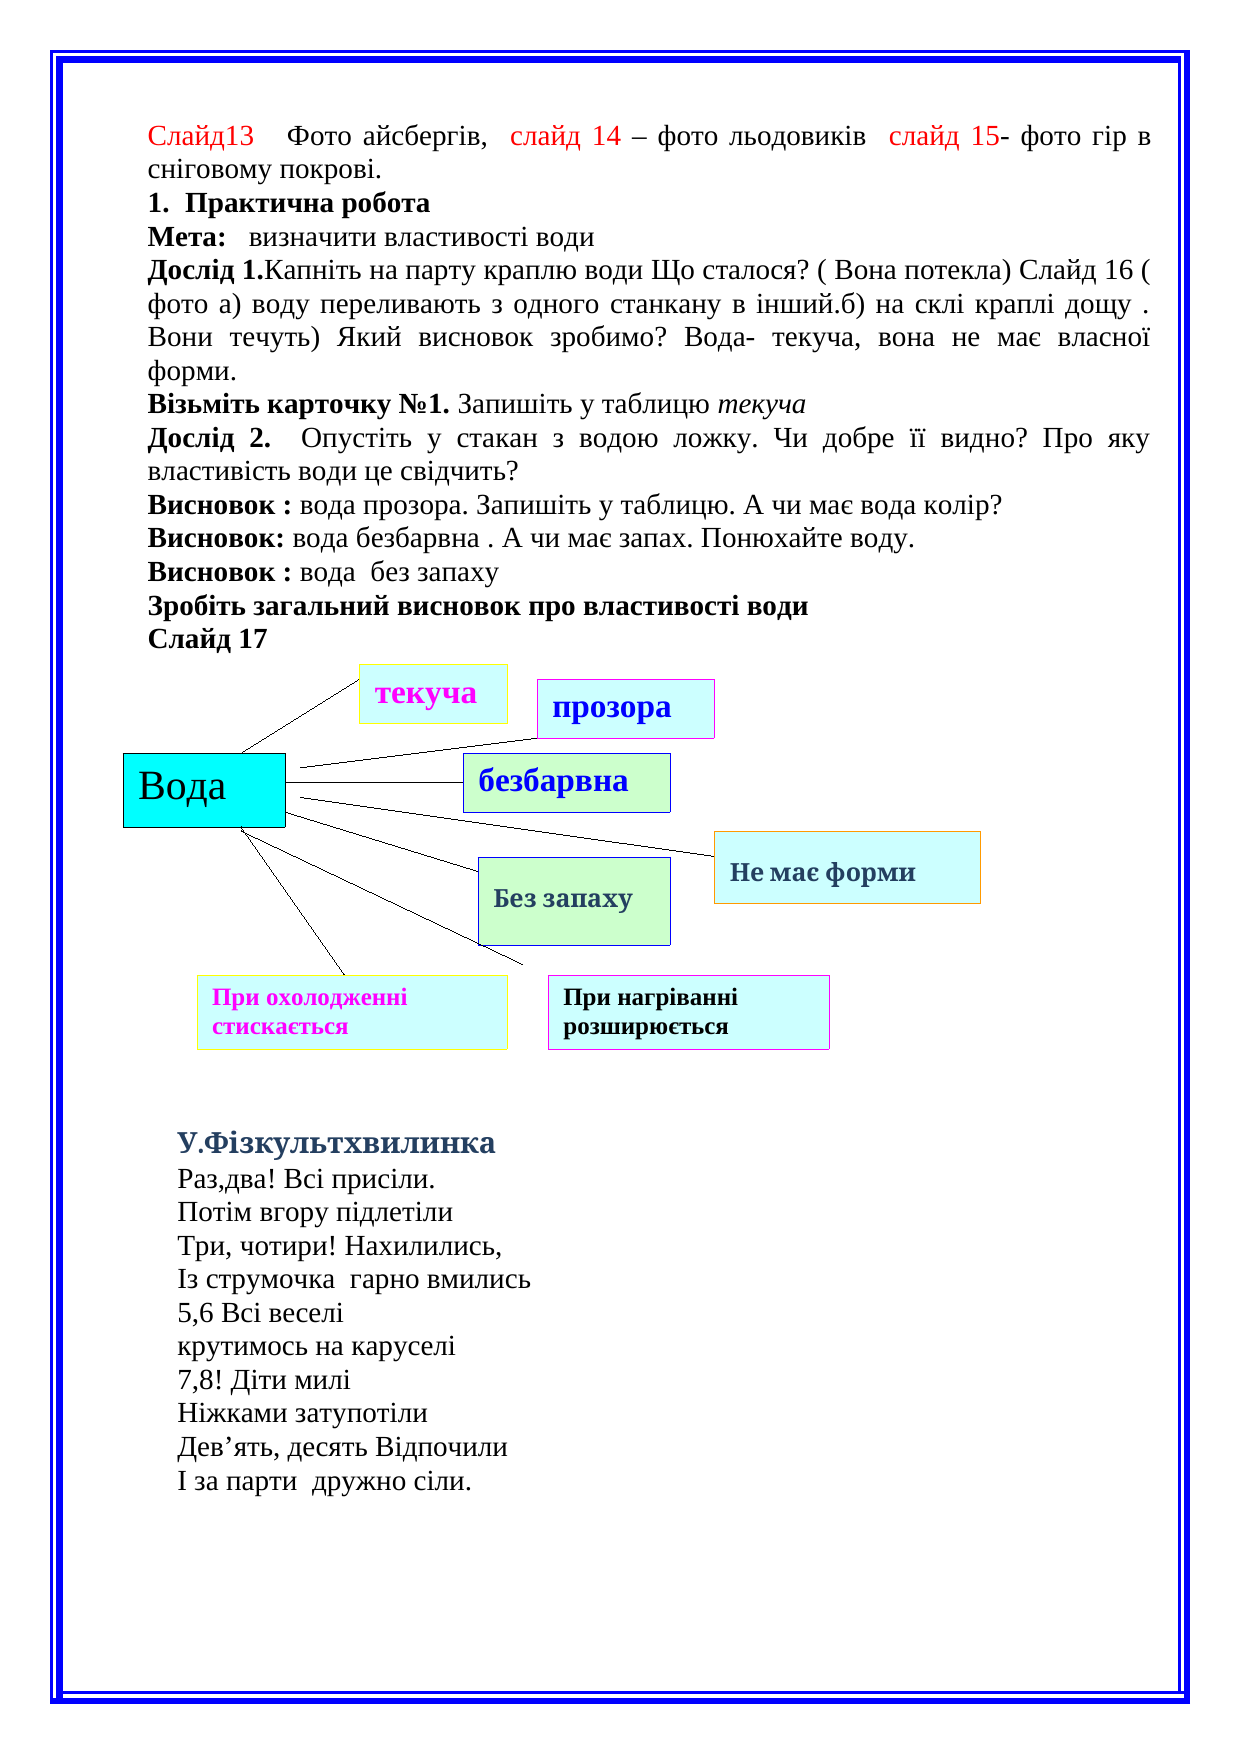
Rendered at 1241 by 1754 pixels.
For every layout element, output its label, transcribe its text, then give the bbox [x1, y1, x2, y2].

text Із струмочка гарно вмились [177, 1261, 1152, 1295]
text Потім вгору підлетіли [177, 1194, 1152, 1228]
text Раз,два! Всі присіли. [177, 1161, 1152, 1194]
text Слайд 17 [147, 621, 1152, 655]
text крутимось на каруселі [177, 1328, 1152, 1362]
subtitle У.Фізкультхвилинка [177, 1127, 1152, 1161]
text Дев’ять, десять Відпочили [177, 1429, 1152, 1463]
text І за парти дружно сіли. [177, 1463, 1152, 1496]
text Висновок : вода прозора. Запишіть у таблицю. А чи має вода колір? [147, 487, 1152, 521]
text Висновок : вода без запаху [147, 554, 1152, 588]
text Висновок: вода безбарвна . А чи має запах. Понюхайте воду. [147, 521, 1152, 554]
text 7,8! Діти милі [177, 1362, 1152, 1396]
list Практична робота [147, 185, 1152, 219]
text Дослід 1.Капніть на парту краплю води Що сталося? ( Вона потекла) Слайд 16 ( фото а) воду переливають з одного станкану в інший.б) на склі краплі дощу . Вони течуть) Який висновок зробимо? Вода- текуча, вона не має власної форми. [147, 252, 1152, 386]
text Слайд13 Фото айсбергів, слайд 14 – фото льодовиків слайд 15- фото гір в сніговому покрові. [147, 118, 1152, 185]
text Три, чотири! Нахилились, [177, 1228, 1152, 1261]
text Зробіть загальний висновок про властивості води [147, 588, 1152, 621]
text Візьміть карточку №1. Запишіть у таблицю текуча [147, 386, 1152, 420]
text Дослід 2. Опустіть у стакан з водою ложку. Чи добре її видно? Про яку властивість води це свідчить? [147, 420, 1152, 487]
text Мета: визначити властивості води [147, 219, 1152, 252]
text 5,6 Всі веселі [177, 1295, 1152, 1328]
text Ніжками затупотіли [177, 1396, 1152, 1429]
